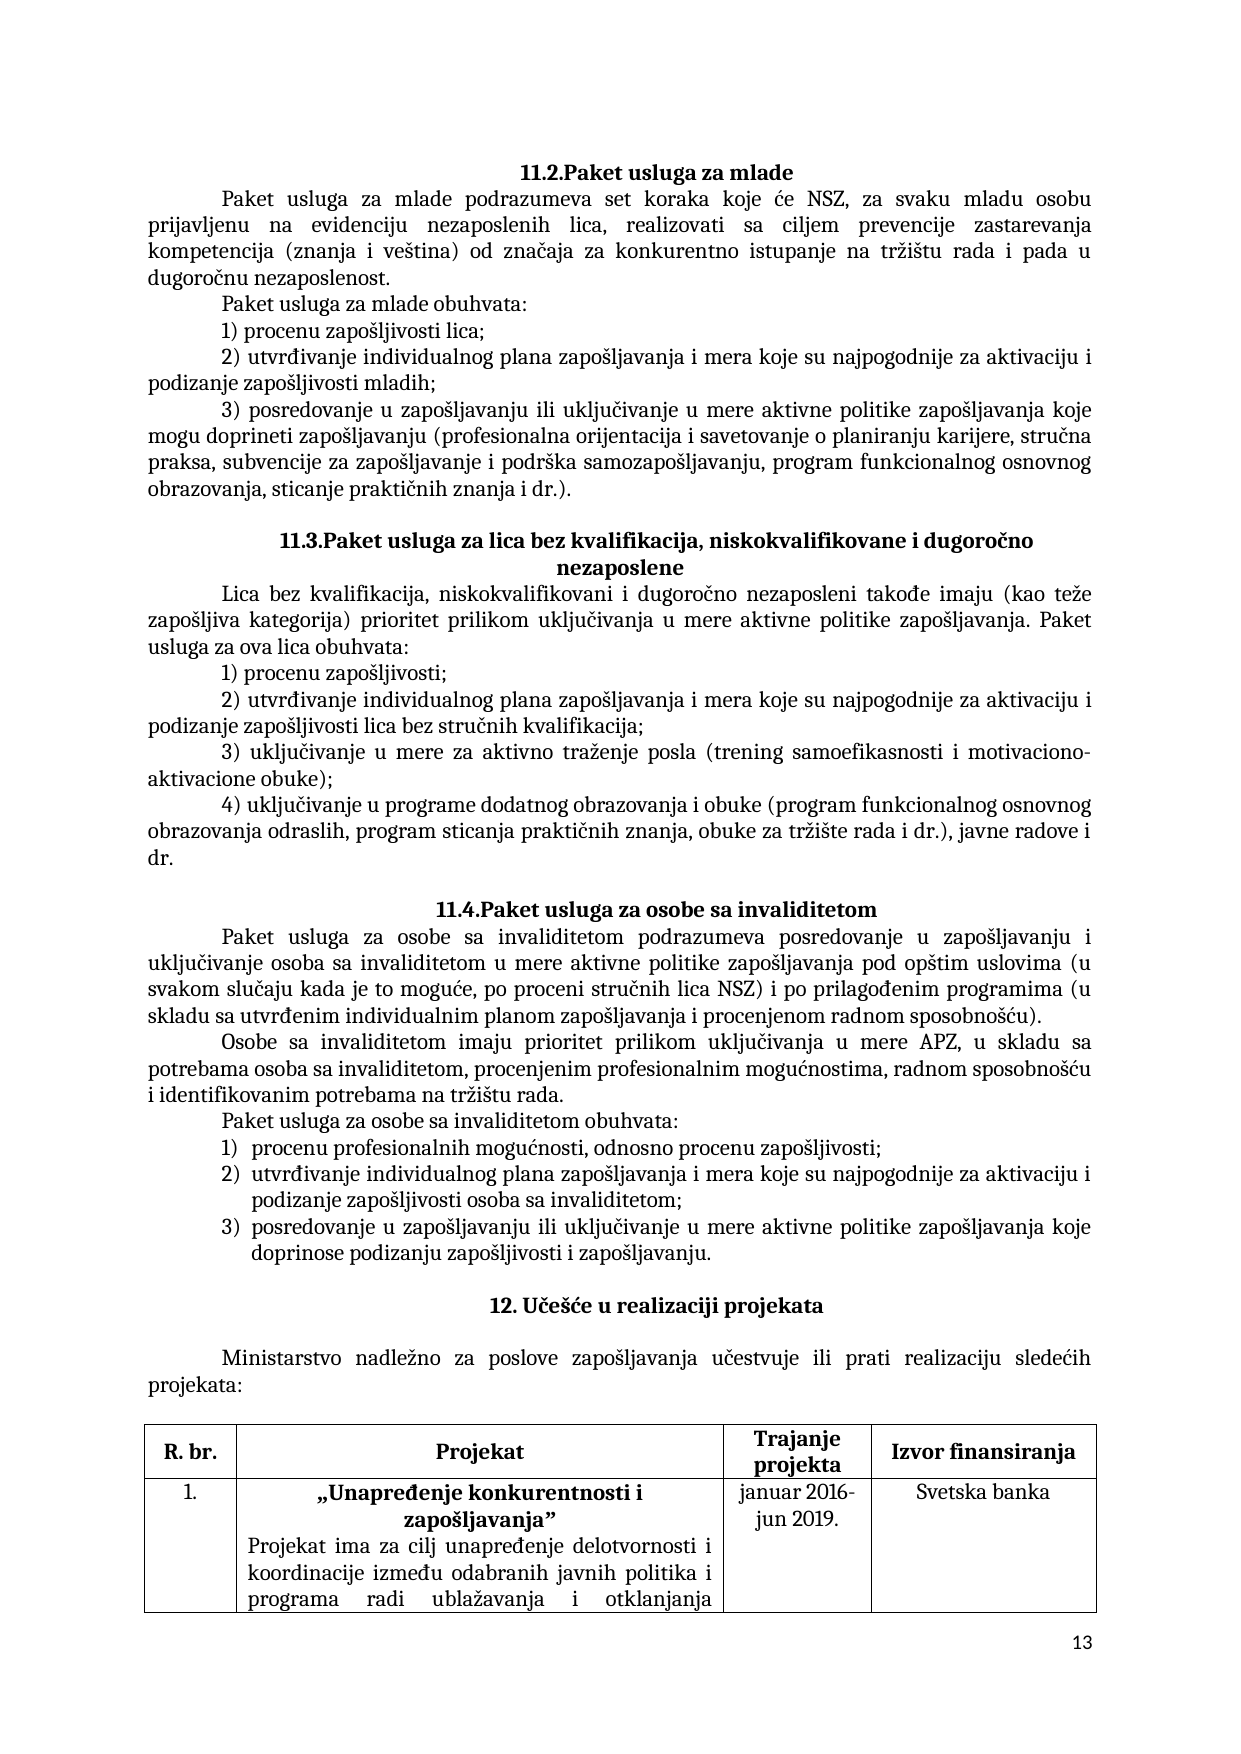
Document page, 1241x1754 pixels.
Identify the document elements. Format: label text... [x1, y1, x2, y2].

text 1) procenu zapošljivosti lica; [148, 317, 1093, 344]
table_cell 1. [145, 1479, 236, 1612]
text 2) utvrđivanje individualnog plana zapošljavanja i mera koje su najpogodnije za aktivaciju i podizanje zapošljivosti mladih; [148, 344, 1093, 396]
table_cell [237, 1479, 723, 1612]
text 3) uključivanje u mere za aktivno traženje posla (trening samoefikasnosti i motivaciono-aktivacione obuke); [148, 739, 1093, 792]
table_header Izvor finansiranja [872, 1425, 1096, 1478]
table_cell Svetska banka [872, 1479, 1096, 1612]
text Lica bez kvalifikacija, niskokvalifikovani i dugoročno nezaposleni takođe imaju (kao teže zapošljiva kategorija) prioritet prilikom uključivanja u mere aktivne politike zapošljavanja. Paket usluga za ova lica obuhvata: [148, 581, 1093, 660]
list posredovanje u zapošljavanju ili uključivanje u mere aktivne politike zapošljavanja koje doprinose podizanju zapošljivosti i zapošljavanju. [221, 1213, 1093, 1266]
text Paket usluga za mlade podrazumeva set koraka koje će NSZ, za svaku mladu osobu prijavljenu na evidenciju nezaposlenih lica, realizovati sa ciljem prevencije zastarevanja kompetencija (znanja i veština) od značaja za konkurentno istupanje na tržištu rada i pada u dugoročnu nezaposlenost. [148, 186, 1093, 291]
text Paket usluga za mlade obuhvata: [148, 291, 1093, 317]
text 11.4.Paket usluga za osobe sa invaliditetom [185, 897, 1093, 923]
text 2) utvrđivanje individualnog plana zapošljavanja i mera koje su najpogodnije za aktivaciju i podizanje zapošljivosti lica bez stručnih kvalifikacija; [148, 686, 1093, 739]
text 3) posredovanje u zapošljavanju ili uključivanje u mere aktivne politike zapošljavanja koje mogu doprineti zapošljavanju (profesionalna orijentacija i savetovanje o planiranju karijere, stručna praksa, subvencije za zapošljavanje i podrška samozapošljavanju, program funkcionalnog osnovnog obrazovanja, sticanje praktičnih znanja i dr.). [148, 396, 1093, 502]
text 11.3.Paket usluga za lica bez kvalifikacija, niskokvalifikovane i dugoročno nezaposlene [148, 528, 1093, 581]
text Paket usluga za osobe sa invaliditetom obuhvata: [185, 1108, 1093, 1134]
text 11.2.Paket usluga za mlade [148, 159, 1093, 186]
text Paket usluga za osobe sa invaliditetom podrazumeva posredovanje u zapošljavanju i uključivanje osoba sa invaliditetom u mere aktivne politike zapošljavanja pod opštim uslovima (u svakom slučaju kada je to moguće, po proceni stručnih lica NSZ) i po prilagođenim programima (u skladu sa utvrđenim individualnim planom zapošljavanja i procenjenom radnom sposobnošću). [148, 923, 1093, 1029]
table_header Trajanje projekta [724, 1425, 871, 1478]
text Osobe sa invaliditetom imaju prioritet prilikom uključivanja u mere APZ, u skladu sa potrebama osoba sa invaliditetom, procenjenim profesionalnim mogućnostima, radnom sposobnošću i identifikovanim potrebama na tržištu rada. [148, 1029, 1093, 1108]
text 4) uključivanje u programe dodatnog obrazovanja i obuke (program funkcionalnog osnovnog obrazovanja odraslih, program sticanja praktičnih znanja, obuke za tržište rada i dr.), javne radove i dr. [148, 792, 1093, 871]
text Ministarstvo nadležno za poslove zapošljavanja učestvuje ili prati realizaciju sledećih projekata: [148, 1345, 1093, 1398]
table_header R. br. [145, 1425, 236, 1478]
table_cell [724, 1479, 871, 1612]
text 12. Učešće u realizaciji projekata [185, 1292, 1093, 1319]
list utvrđivanje individualnog plana zapošljavanja i mera koje su najpogodnije za aktivaciju i podizanje zapošljivosti osoba sa invaliditetom; [221, 1161, 1093, 1213]
text 1) procenu zapošljivosti; [148, 660, 1093, 686]
table_header Projekat [237, 1425, 723, 1478]
list procenu profesionalnih mogućnosti, odnosno procenu zapošljivosti; [221, 1134, 1093, 1161]
